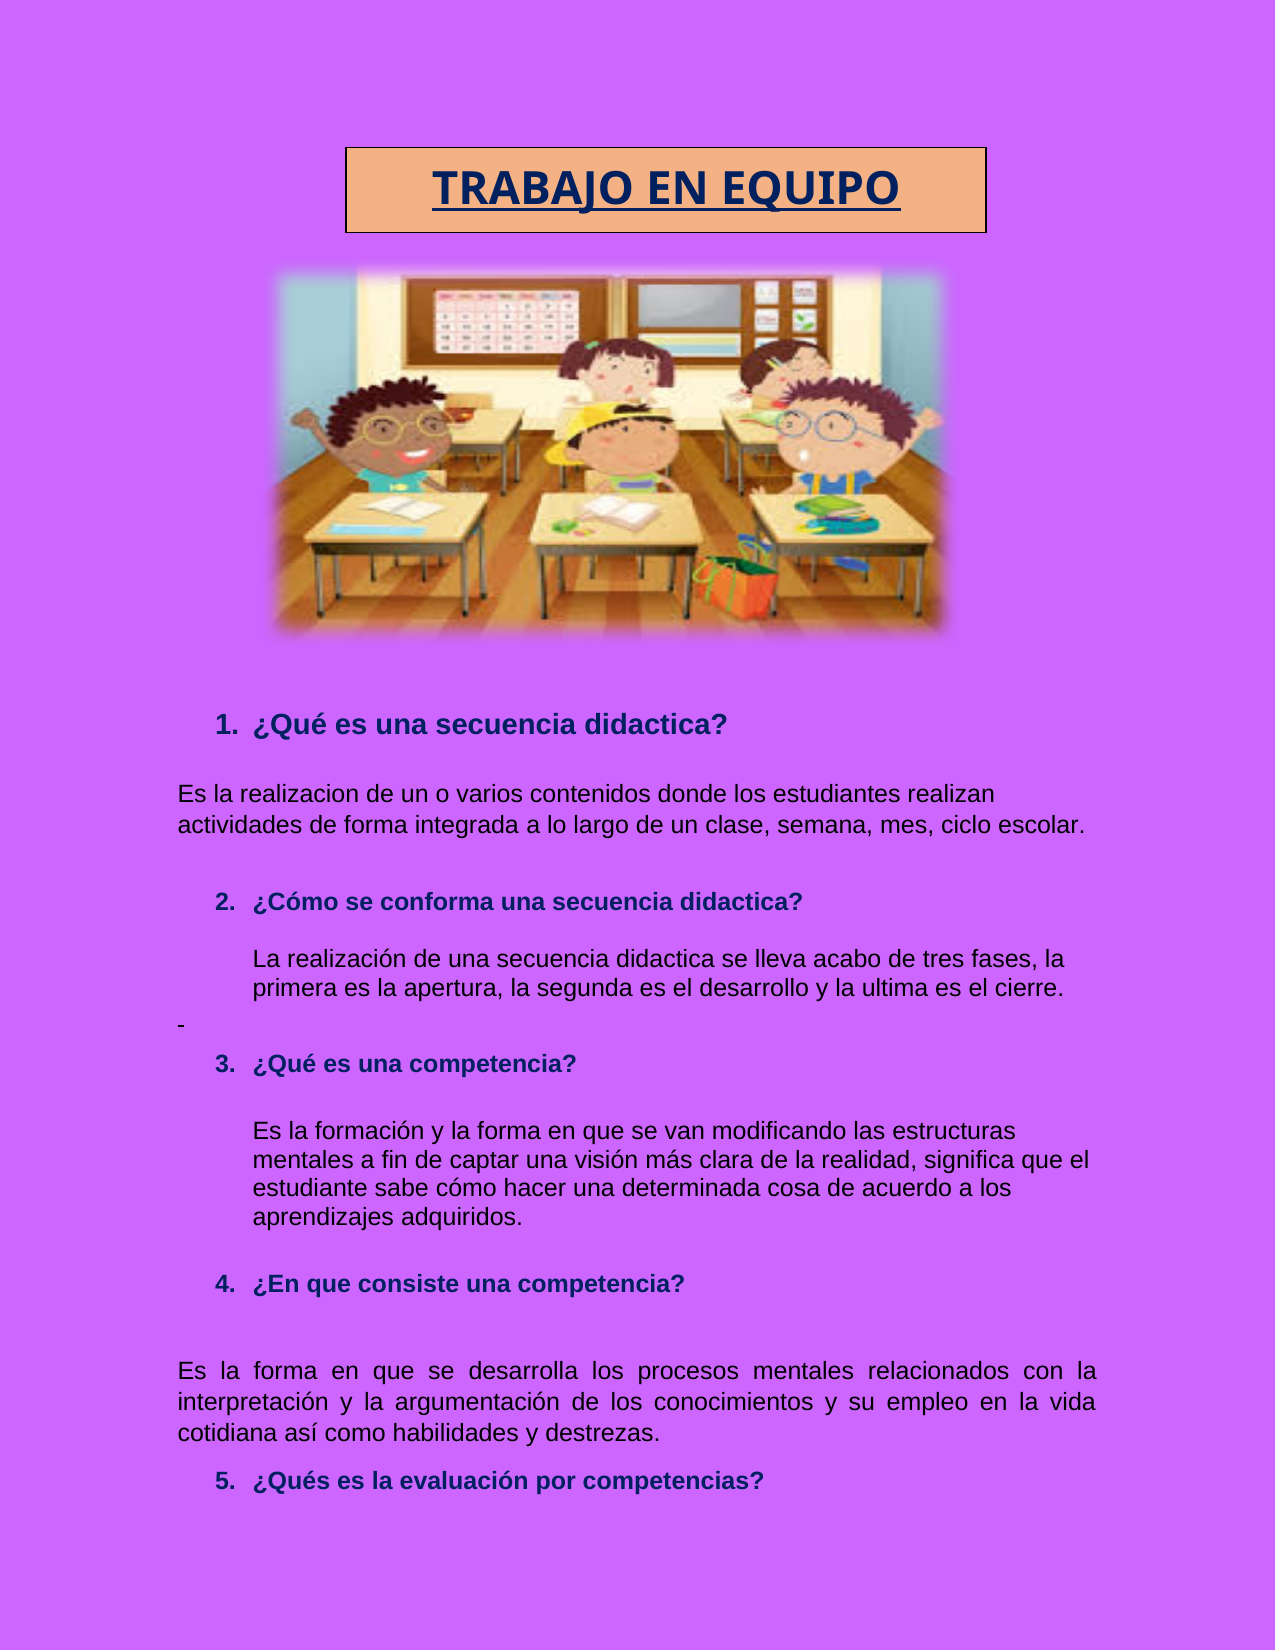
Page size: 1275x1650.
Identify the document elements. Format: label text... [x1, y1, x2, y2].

list ¿En que consiste una competencia? [215, 1269, 1098, 1298]
list ¿Qués es la evaluación por competencias? [215, 1466, 1098, 1495]
list Es la formación y la forma en que se van modificando las estructuras mentales a fin de captar una visión más clara de la realidad, significa que el estudiante sabe cómo hacer una determinada cosa de acuerdo a los aprendizajes adquiridos. [252, 1116, 1098, 1231]
text Es la realizacion de un o varios contenidos donde los estudiantes realizan actividades de forma integrada a lo largo de un clase, semana, mes, ciclo escolar. [177, 779, 1098, 839]
list ¿Qué es una secuencia didactica? [215, 707, 1098, 741]
picture [288, 284, 932, 620]
list La realización de una secuencia didactica se lleva acabo de tres fases, la primera es la apertura, la segunda es el desarrollo y la ultima es el cierre. [252, 944, 1098, 1002]
list ¿Qué es una competencia? [215, 1049, 1098, 1077]
list ¿Cómo se conforma una secuencia didactica? [215, 887, 1098, 916]
text Es la forma en que se desarrolla los procesos mentales relacionados con la interpretación y la argumentación de los conocimientos y su empleo en la vida cotidiana así como habilidades y destrezas. [177, 1356, 1098, 1447]
